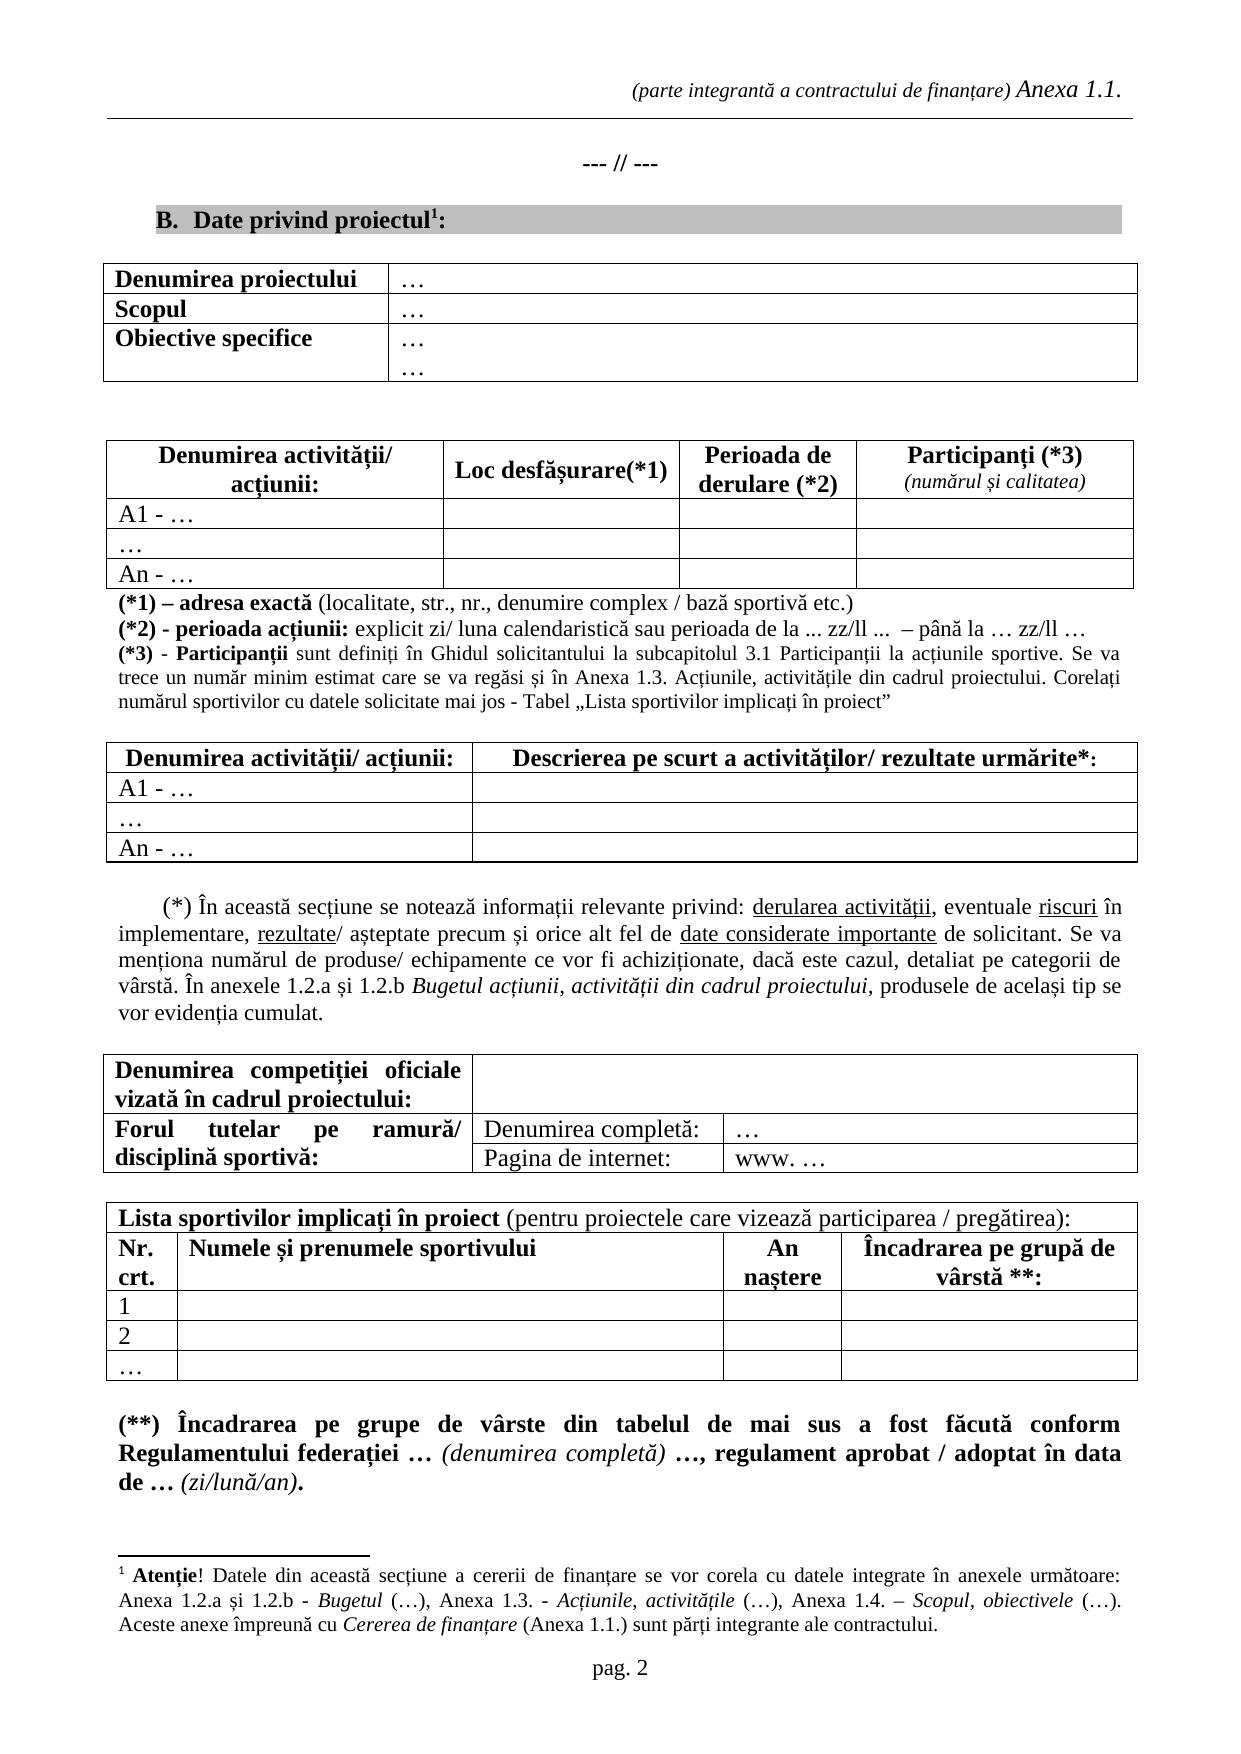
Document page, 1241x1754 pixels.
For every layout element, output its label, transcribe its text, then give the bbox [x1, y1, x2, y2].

table_cell 1 [107, 1291, 177, 1320]
table_header Loc desfășurare(*1) [444, 441, 679, 498]
table_cell … [107, 529, 443, 558]
table_cell 2 [107, 1321, 177, 1350]
table_cell [680, 559, 856, 587]
table_cell [444, 529, 679, 558]
table_cell An - … [107, 833, 472, 861]
table_cell [680, 529, 856, 558]
text --- // --- [118, 148, 1122, 177]
table_cell [724, 1351, 841, 1380]
table_header Denumirea proiectului [104, 264, 388, 293]
table_cell Forul tutelar pe ramură/ disciplină sportivă: [104, 1114, 472, 1172]
table_header Denumirea activității/ acțiunii: [107, 441, 443, 498]
table_header Participanți (*3) (numărul și calitatea) [857, 441, 1133, 498]
list Date privind proiectul: [156, 205, 1122, 234]
table_cell An - … [107, 559, 443, 587]
table_cell … [724, 1114, 1137, 1142]
table_cell [842, 1291, 1137, 1320]
table_cell … … [389, 324, 1137, 381]
table_cell [444, 499, 679, 528]
table_cell www. … [724, 1144, 1137, 1172]
table_cell [724, 1321, 841, 1350]
table_cell [842, 1351, 1137, 1380]
table_cell Obiective specifice [104, 324, 388, 381]
table_header … [389, 264, 1137, 293]
table_cell [857, 499, 1133, 528]
table_cell Numele și prenumele sportivului [178, 1233, 723, 1290]
table_cell [473, 833, 1137, 861]
table_cell [857, 529, 1133, 558]
table_cell … [107, 1351, 177, 1380]
text (*) În această secțiune se notează informații relevante privind: derularea activității, eventuale riscuri în implementare, rezultate/ așteptate precum și orice alt fel de date considerate importante de solicitant. Se va menționa numărul de produse/ echipamente ce vor fi achiziționate, dacă este cazul, detaliat pe categorii de vârstă. În anexele 1.2.a și 1.2.b Bugetul acțiunii, activității din cadrul proiectului, produsele de același tip se vor evidenția cumulat. [118, 891, 1122, 1025]
table_header Denumirea competiției oficiale vizată în cadrul proiectului: [104, 1055, 472, 1113]
table_cell [724, 1291, 841, 1320]
table_header Denumirea activității/ acțiunii: [107, 743, 472, 772]
table_header Perioada de derulare (*2) [680, 441, 856, 498]
text (**) Încadrarea pe grupe de vârste din tabelul de mai sus a fost făcută conform Regulamentului federației … (denumirea completă) …, regulament aprobat / adoptat în data de … (zi/lună/an). [118, 1409, 1122, 1496]
table_cell [680, 499, 856, 528]
table_cell Denumirea completă: [473, 1114, 723, 1142]
table_header Descrierea pe scurt a activităților/ rezultate urmărite*: [473, 743, 1137, 772]
table_cell [473, 773, 1137, 802]
text (*3) - Participanții sunt definiți în Ghidul solicitantului la subcapitolul 3.1 Participanții la acțiunile sportive. Se va trece un număr minim estimat care se va regăsi și în Anexa 1.3. Acțiunile, activitățile din cadrul proiectului. Corelați numărul sportivilor cu datele solicitate mai jos - Tabel „Lista sportivilor implicați în proiect” [118, 641, 1122, 713]
table_cell Nr. crt. [107, 1233, 177, 1290]
table_cell A1 - … [107, 499, 443, 528]
text (*1) – adresa exactă (localitate, str., nr., denumire complex / bază sportivă etc.) [118, 589, 1122, 615]
table_header [473, 1055, 1137, 1113]
table_cell [178, 1351, 723, 1380]
table_cell [857, 559, 1133, 587]
table_cell [444, 559, 679, 587]
table_cell [842, 1321, 1137, 1350]
table_cell [178, 1291, 723, 1320]
table_cell A1 - … [107, 773, 472, 802]
table_cell … [107, 803, 472, 832]
table_cell [473, 803, 1137, 832]
table_cell … [389, 294, 1137, 322]
text (*2) - perioada acțiunii: explicit zi/ luna calendaristică sau perioada de la ... zz/ll ... – până la … zz/ll … [118, 615, 1122, 641]
table_cell Scopul [104, 294, 388, 322]
table_header Lista sportivilor implicați în proiect (pentru proiectele care vizează participarea / pregătirea): [107, 1203, 1137, 1232]
table_cell [178, 1321, 723, 1350]
table_cell An naștere [724, 1233, 841, 1290]
table_cell Încadrarea pe grupă de vârstă **: [842, 1233, 1137, 1290]
table_cell Pagina de internet: [473, 1144, 723, 1172]
